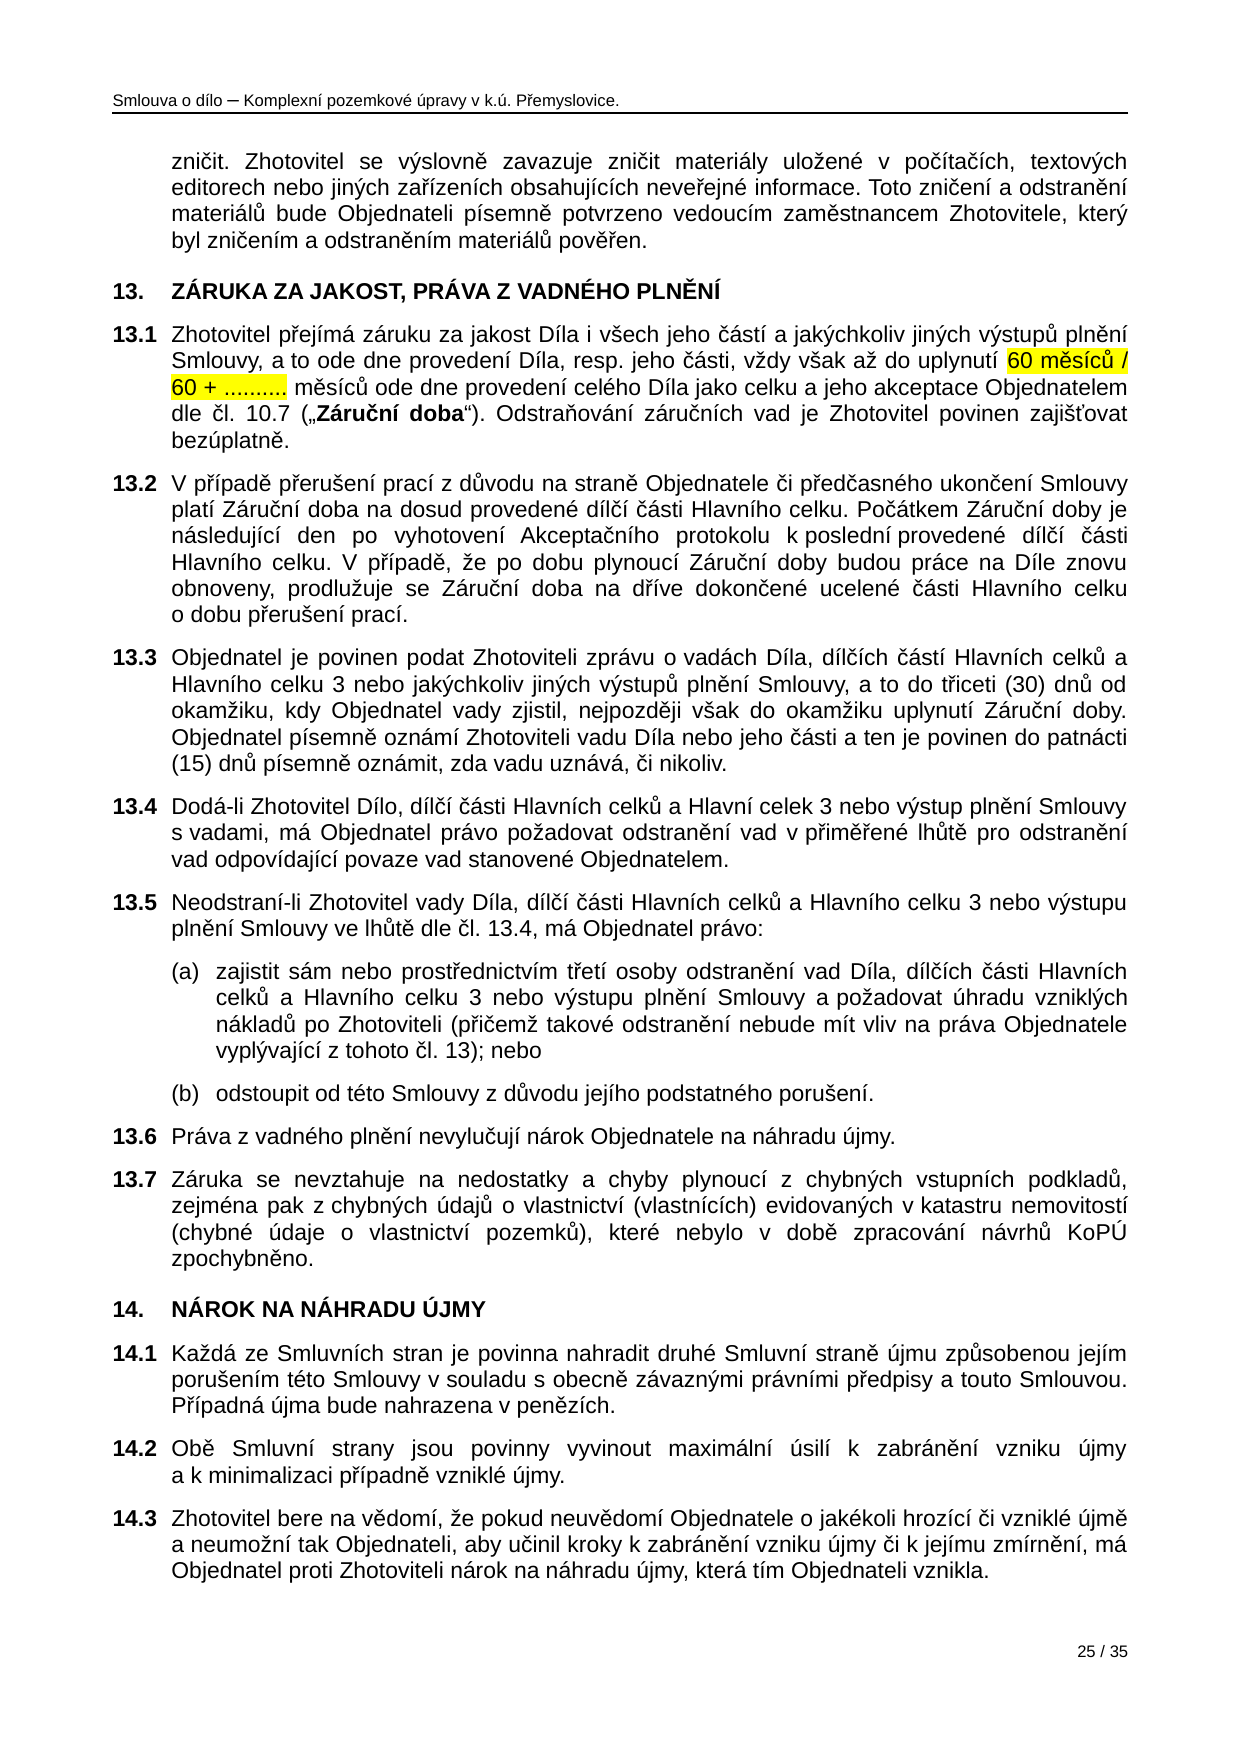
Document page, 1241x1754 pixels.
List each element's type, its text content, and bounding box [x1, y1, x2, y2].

text Nárok na náhradu újmy [112, 1296, 1128, 1323]
text Každá ze Smluvních stran je povinna nahradit druhé Smluvní straně újmu způsobenou jejím porušením této Smlouvy v souladu s obecně závaznými právními předpisy a touto Smlouvou. Případná újma bude nahrazena v penězích. [112, 1339, 1128, 1418]
text V případě přerušení prací z důvodu na straně Objednatele či předčasného ukončení Smlouvy platí Záruční doba na dosud provedené dílčí části Hlavního celku. Počátkem Záruční doby je následující den po vyhotovení Akceptačního protokolu k poslední provedené dílčí části Hlavního celku. V případě, že po dobu plynoucí Záruční doby budou práce na Díle znovu obnoveny, prodlužuje se Záruční doba na dříve dokončené ucelené části Hlavního celku o dobu přerušení prací. [112, 469, 1128, 628]
text Dodá-li Zhotovitel Dílo, dílčí části Hlavních celků a Hlavní celek 3 nebo výstup plnění Smlouvy s vadami, má Objednatel právo požadovat odstranění vad v přiměřené lhůtě pro odstranění vad odpovídající povaze vad stanovené Objednatelem. [112, 793, 1128, 872]
text Obě Smluvní strany jsou povinny vyvinout maximální úsilí k zabránění vzniku újmy a k minimalizaci případně vzniklé újmy. [112, 1435, 1128, 1488]
text Neodstraní-li Zhotovitel vady Díla, dílčí části Hlavních celků a Hlavního celku 3 nebo výstupu plnění Smlouvy ve lhůtě dle čl. 13.4, má Objednatel právo: [112, 888, 1128, 941]
text Zhotovitel bere na vědomí, že pokud neuvědomí Objednatele o jakékoli hrozící či vzniklé újmě a neumožní tak Objednateli, aby učinil kroky k zabránění vzniku újmy či k jejímu zmírnění, má Objednatel proti Zhotoviteli nárok na náhradu újmy, která tím Objednateli vznikla. [112, 1504, 1128, 1584]
text Zhotovitel přejímá záruku za jakost Díla i všech jeho částí a jakýchkoliv jiných výstupů plnění Smlouvy, a to ode dne provedení Díla, resp. jeho části, vždy však až do uplynutí 60 měsíců / 60 + .......... měsíců ode dne provedení celého Díla jako celku a jeho akceptace Objednatelem dle čl. 10.7 („Záruční doba“). Odstraňování záručních vad je Zhotovitel povinen zajišťovat bezúplatně. [112, 321, 1128, 453]
text Záruka za jakost, práva z vadného plnění [112, 278, 1128, 304]
text Záruka se nevztahuje na nedostatky a chyby plynoucí z chybných vstupních podkladů, zejména pak z chybných údajů o vlastnictví (vlastnících) evidovaných v katastru nemovitostí (chybné údaje o vlastnictví pozemků), které nebylo v době zpracování návrhů KoPÚ zpochybněno. [112, 1166, 1128, 1271]
text Objednatel je povinen podat Zhotoviteli zprávu o vadách Díla, dílčích částí Hlavních celků a Hlavního celku 3 nebo jakýchkoliv jiných výstupů plnění Smlouvy, a to do třiceti (30) dnů od okamžiku, kdy Objednatel vady zjistil, nejpozději však do okamžiku uplynutí Záruční doby. Objednatel písemně oznámí Zhotoviteli vadu Díla nebo jeho části a ten je povinen do patnácti (15) dnů písemně oznámit, zda vadu uznává, či nikoliv. [112, 644, 1128, 776]
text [112, 148, 1128, 253]
text Práva z vadného plnění nevylučují nárok Objednatele na náhradu újmy. [112, 1123, 1128, 1149]
list zajistit sám nebo prostřednictvím třetí osoby odstranění vad Díla, dílčích části Hlavních celků a Hlavního celku 3 nebo výstupu plnění Smlouvy a požadovat úhradu vzniklých nákladů po Zhotoviteli (přičemž takové odstranění nebude mít vliv na práva Objednatele vyplývající z tohoto čl. 13); nebo [171, 958, 1128, 1063]
text odstoupit od této Smlouvy z důvodu jejího podstatného porušení. [171, 1080, 1128, 1106]
